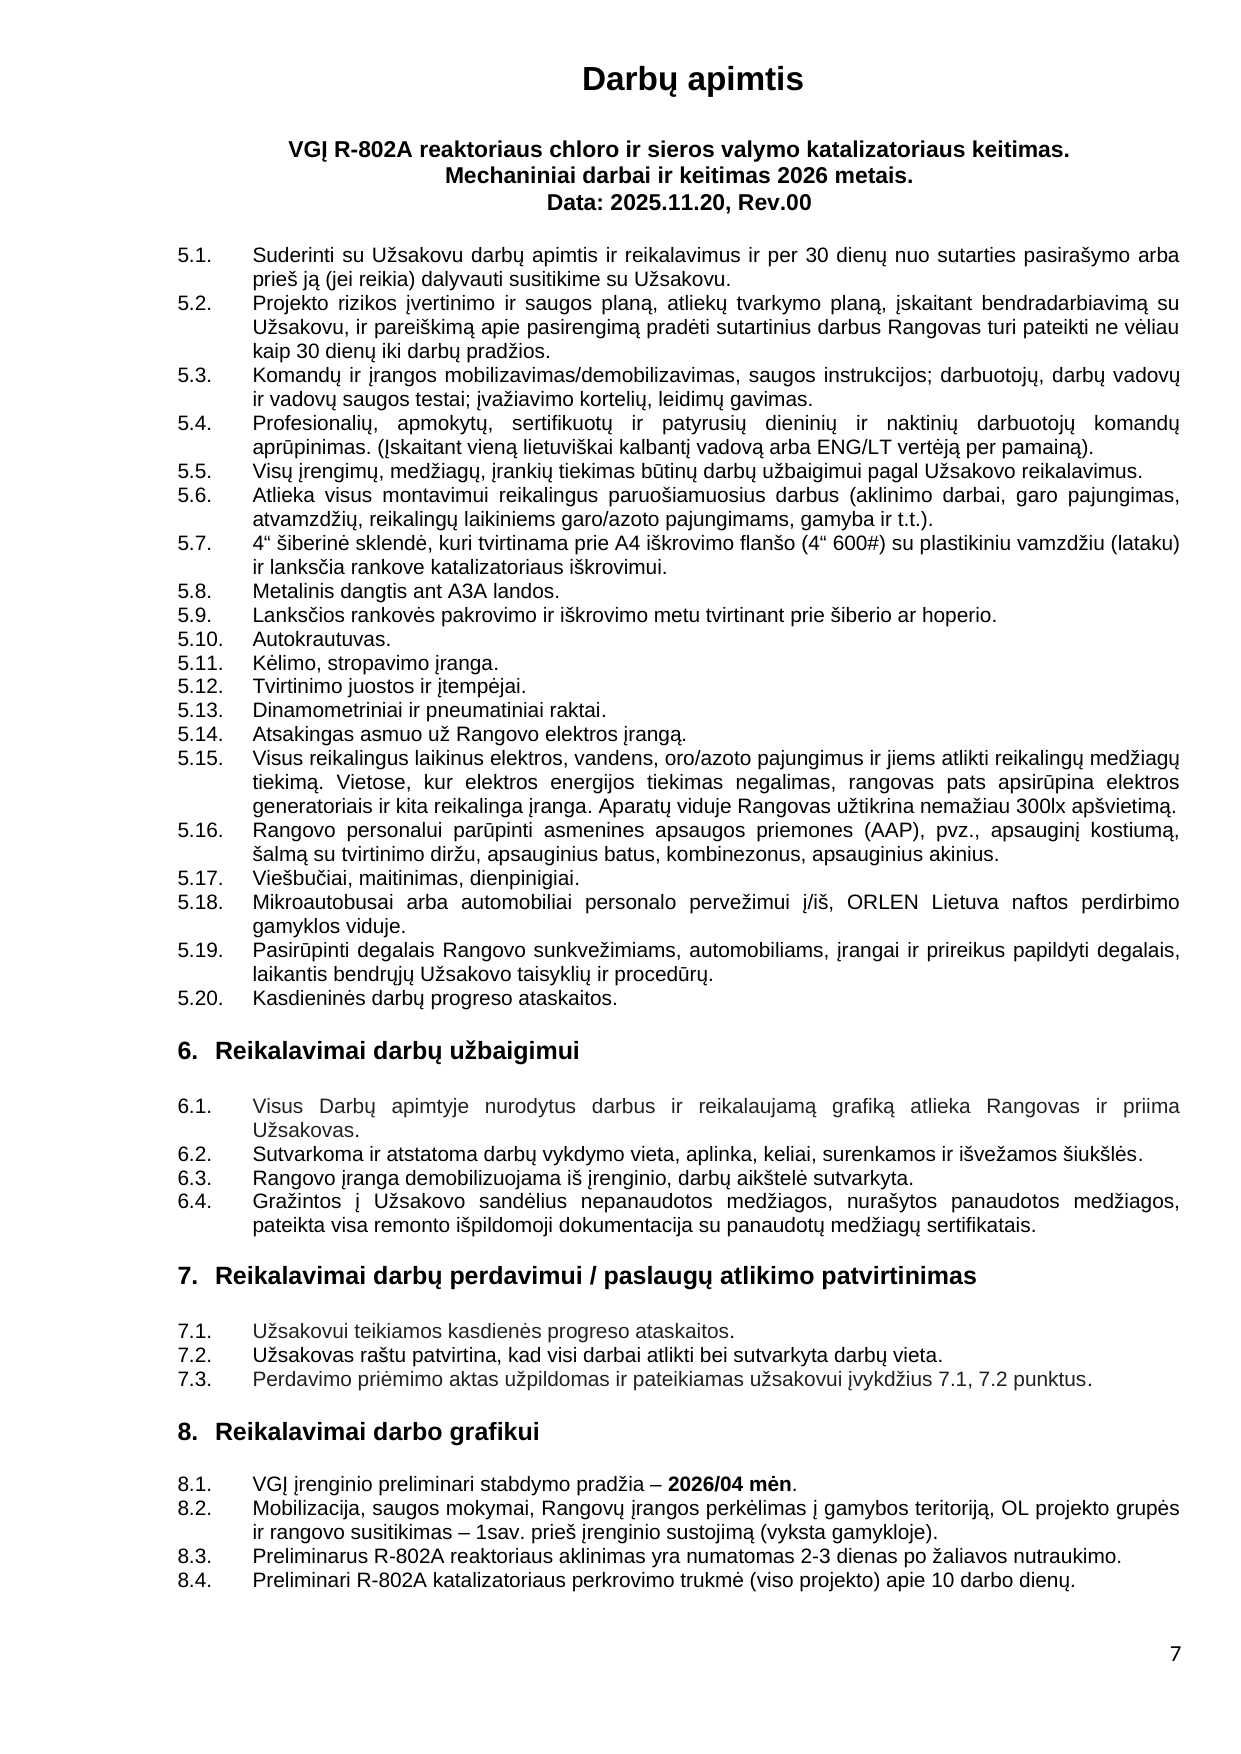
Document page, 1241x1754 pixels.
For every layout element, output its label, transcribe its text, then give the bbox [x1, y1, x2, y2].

list Suderinti su Užsakovu darbų apimtis ir reikalavimus ir per 30 dienų nuo sutarties pasirašymo arba prieš ją (jei reikia) dalyvauti susitikime su Užsakovu. [177, 243, 1181, 291]
list Visus Darbų apimtyje nurodytus darbus ir reikalaujamą grafiką atlieka Rangovas ir priima Užsakovas. [177, 1093, 1181, 1141]
list Mikroautobusai arba automobiliai personalo pervežimui į/iš, ORLEN Lietuva naftos perdirbimo gamyklos viduje. [177, 890, 1181, 938]
list Preliminari R-802A katalizatoriaus perkrovimo trukmė (viso projekto) apie 10 darbo dienų. [177, 1568, 1181, 1592]
list Reikalavimai darbo grafikui [177, 1417, 1181, 1446]
list Projekto rizikos įvertinimo ir saugos planą, atliekų tvarkymo planą, įskaitant bendradarbiavimą su Užsakovu, ir pareiškimą apie pasirengimą pradėti sutartinius darbus Rangovas turi pateikti ne vėliau kaip 30 dienų iki darbų pradžios. [177, 291, 1181, 363]
list Atlieka visus montavimui reikalingus paruošiamuosius darbus (aklinimo darbai, garo pajungimas, atvamzdžių, reikalingų laikiniems garo/azoto pajungimams, gamyba ir t.t.). [177, 483, 1181, 531]
list Preliminarus R-802A reaktoriaus aklinimas yra numatomas 2-3 dienas po žaliavos nutraukimo. [177, 1544, 1181, 1568]
list Kasdieninės darbų progreso ataskaitos. [177, 986, 1181, 1010]
list Profesionalių, apmokytų, sertifikuotų ir patyrusių dieninių ir naktinių darbuotojų komandų aprūpinimas. (Įskaitant vieną lietuviškai kalbantį vadovą arba ENG/LT vertėją per pamainą). [177, 411, 1181, 459]
list Dinamometriniai ir pneumatiniai raktai. [177, 698, 1181, 722]
list Metalinis dangtis ant A3A landos. [177, 578, 1181, 602]
list Rangovo įranga demobilizuojama iš įrenginio, darbų aikštelė sutvarkyta. [177, 1165, 1181, 1189]
list Tvirtinimo juostos ir įtempėjai. [177, 674, 1181, 698]
list Užsakovui teikiamos kasdienės progreso ataskaitos. [177, 1319, 1181, 1343]
list Mobilizacija, saugos mokymai, Rangovų įrangos perkėlimas į gamybos teritoriją, OL projekto grupės ir rangovo susitikimas – 1sav. prieš įrenginio sustojimą (vyksta gamykloje). [177, 1496, 1181, 1544]
list Rangovo personalui parūpinti asmenines apsaugos priemones (AAP), pvz., apsauginį kostiumą, šalmą su tvirtinimo diržu, apsauginius batus, kombinezonus, apsauginius akinius. [177, 818, 1181, 866]
list Pasirūpinti degalais Rangovo sunkvežimiams, automobiliams, įrangai ir prireikus papildyti degalais, laikantis bendrųjų Užsakovo taisyklių ir procedūrų. [177, 938, 1181, 986]
list 4“ šiberinė sklendė, kuri tvirtinama prie A4 iškrovimo flanšo (4“ 600#) su plastikiniu vamzdžiu (lataku) ir lanksčia rankove katalizatoriaus iškrovimui. [177, 531, 1181, 578]
list Visų įrengimų, medžiagų, įrankių tiekimas būtinų darbų užbaigimui pagal Užsakovo reikalavimus. [177, 459, 1181, 483]
list Autokrautuvas. [177, 626, 1181, 650]
list Lanksčios rankovės pakrovimo ir iškrovimo metu tvirtinant prie šiberio ar hoperio. [177, 602, 1181, 626]
list Viešbučiai, maitinimas, dienpinigiai. [177, 866, 1181, 890]
list Sutvarkoma ir atstatoma darbų vykdymo vieta, aplinka, keliai, surenkamos ir išvežamos šiukšlės. [177, 1141, 1181, 1165]
list Gražintos į Užsakovo sandėlius nepanaudotos medžiagos, nurašytos panaudotos medžiagos, pateikta visa remonto išpildomoji dokumentacija su panaudotų medžiagų sertifikatais. [177, 1189, 1181, 1237]
list Atsakingas asmuo už Rangovo elektros įrangą. [177, 722, 1181, 746]
list Kėlimo, stropavimo įranga. [177, 650, 1181, 674]
list Perdavimo priėmimo aktas užpildomas ir pateikiamas užsakovui įvykdžius 7.1, 7.2 punktus. [177, 1367, 1181, 1391]
list Visus reikalingus laikinus elektros, vandens, oro/azoto pajungimus ir jiems atlikti reikalingų medžiagų tiekimą. Vietose, kur elektros energijos tiekimas negalimas, rangovas pats apsirūpina elektros generatoriais ir kita reikalinga įranga. Aparatų viduje Rangovas užtikrina nemažiau 300lx apšvietimą. [177, 746, 1181, 818]
list Komandų ir įrangos mobilizavimas/demobilizavimas, saugos instrukcijos; darbuotojų, darbų vadovų ir vadovų saugos testai; įvažiavimo kortelių, leidimų gavimas. [177, 363, 1181, 411]
list Reikalavimai darbų užbaigimui [177, 1036, 1181, 1065]
list Reikalavimai darbų perdavimui / paslaugų atlikimo patvirtinimas [177, 1261, 1181, 1290]
list VGĮ įrenginio preliminari stabdymo pradžia – 2026/04 mėn. [177, 1472, 1181, 1496]
list Užsakovas raštu patvirtina, kad visi darbai atlikti bei sutvarkyta darbų vieta. [177, 1343, 1181, 1367]
